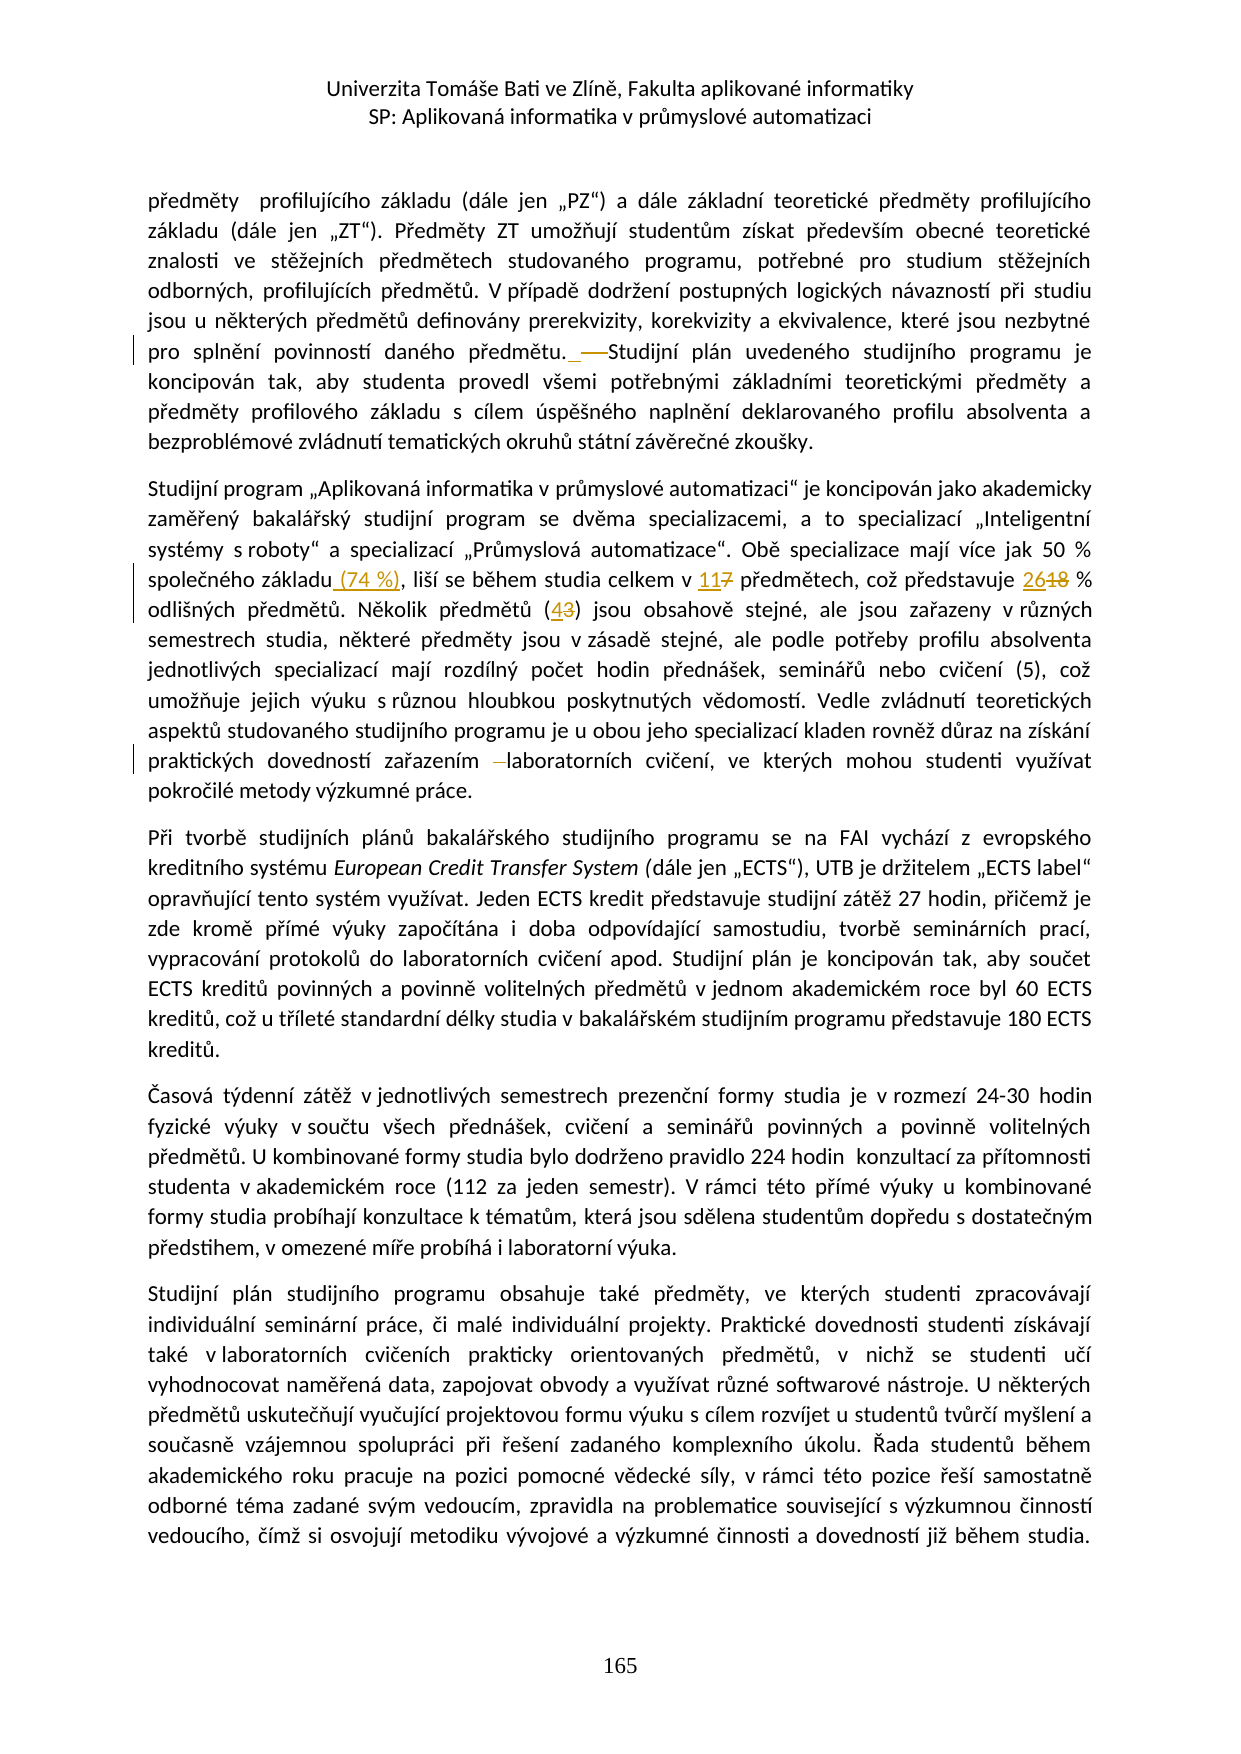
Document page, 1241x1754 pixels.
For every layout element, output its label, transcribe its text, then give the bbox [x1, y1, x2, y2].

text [148, 186, 1093, 456]
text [148, 1279, 1093, 1549]
text Studijní program „Aplikovaná informatika v průmyslové automatizaci“ je koncipován jako akademicky zaměřený bakalářský studijní program se dvěma specializacemi, a to specializací „Inteligentní systémy s roboty“ a specializací „Průmyslová automatizace“. Obě specializace mají více jak 50 % společného základu, liší se během studia celkem v předmětech, což představuje % odlišných předmětů. Několik předmětů () jsou obsahově stejné, ale jsou zařazeny v různých semestrech studia, některé předměty jsou v zásadě stejné, ale podle potřeby profilu absolventa jednotlivých specializací mají rozdílný počet hodin přednášek, seminářů nebo cvičení (5), což umožňuje jejich výuku s různou hloubkou poskytnutých vědomostí. Vedle zvládnutí teoretických aspektů studovaného studijního programu je u obou jeho specializací kladen rovněž důraz na získání praktických dovedností zařazením laboratorních cvičení, ve kterých mohou studenti využívat pokročilé metody výzkumné práce. [148, 474, 1093, 804]
text Časová týdenní zátěž v jednotlivých semestrech prezenční formy studia je v rozmezí 24-30 hodin fyzické výuky v součtu všech přednášek, cvičení a seminářů povinných a povinně volitelných předmětů. U kombinované formy studia bylo dodrženo pravidlo 224 hodin konzultací za přítomnosti studenta v akademickém roce (112 za jeden semestr). V rámci této přímé výuky u kombinované formy studia probíhají konzultace k tématům, která jsou sdělena studentům dopředu s dostatečným předstihem, v omezené míře probíhá i laboratorní výuka. [148, 1082, 1093, 1261]
text Při tvorbě studijních plánů bakalářského studijního programu se na FAI vychází z evropského kreditního systému European Credit Transfer System (dále jen „ECTS“), UTB je držitelem „ECTS label“ opravňující tento systém využívat. Jeden ECTS kredit představuje studijní zátěž 27 hodin, přičemž je zde kromě přímé výuky započítána i doba odpovídající samostudiu, tvorbě seminárních prací, vypracování protokolů do laboratorních cvičení apod. Studijní plán je koncipován tak, aby součet ECTS kreditů povinných a povinně volitelných předmětů v jednom akademickém roce byl 60 ECTS kreditů, což u tříleté standardní délky studia v bakalářském studijním programu představuje 180 ECTS kreditů. [148, 823, 1093, 1063]
